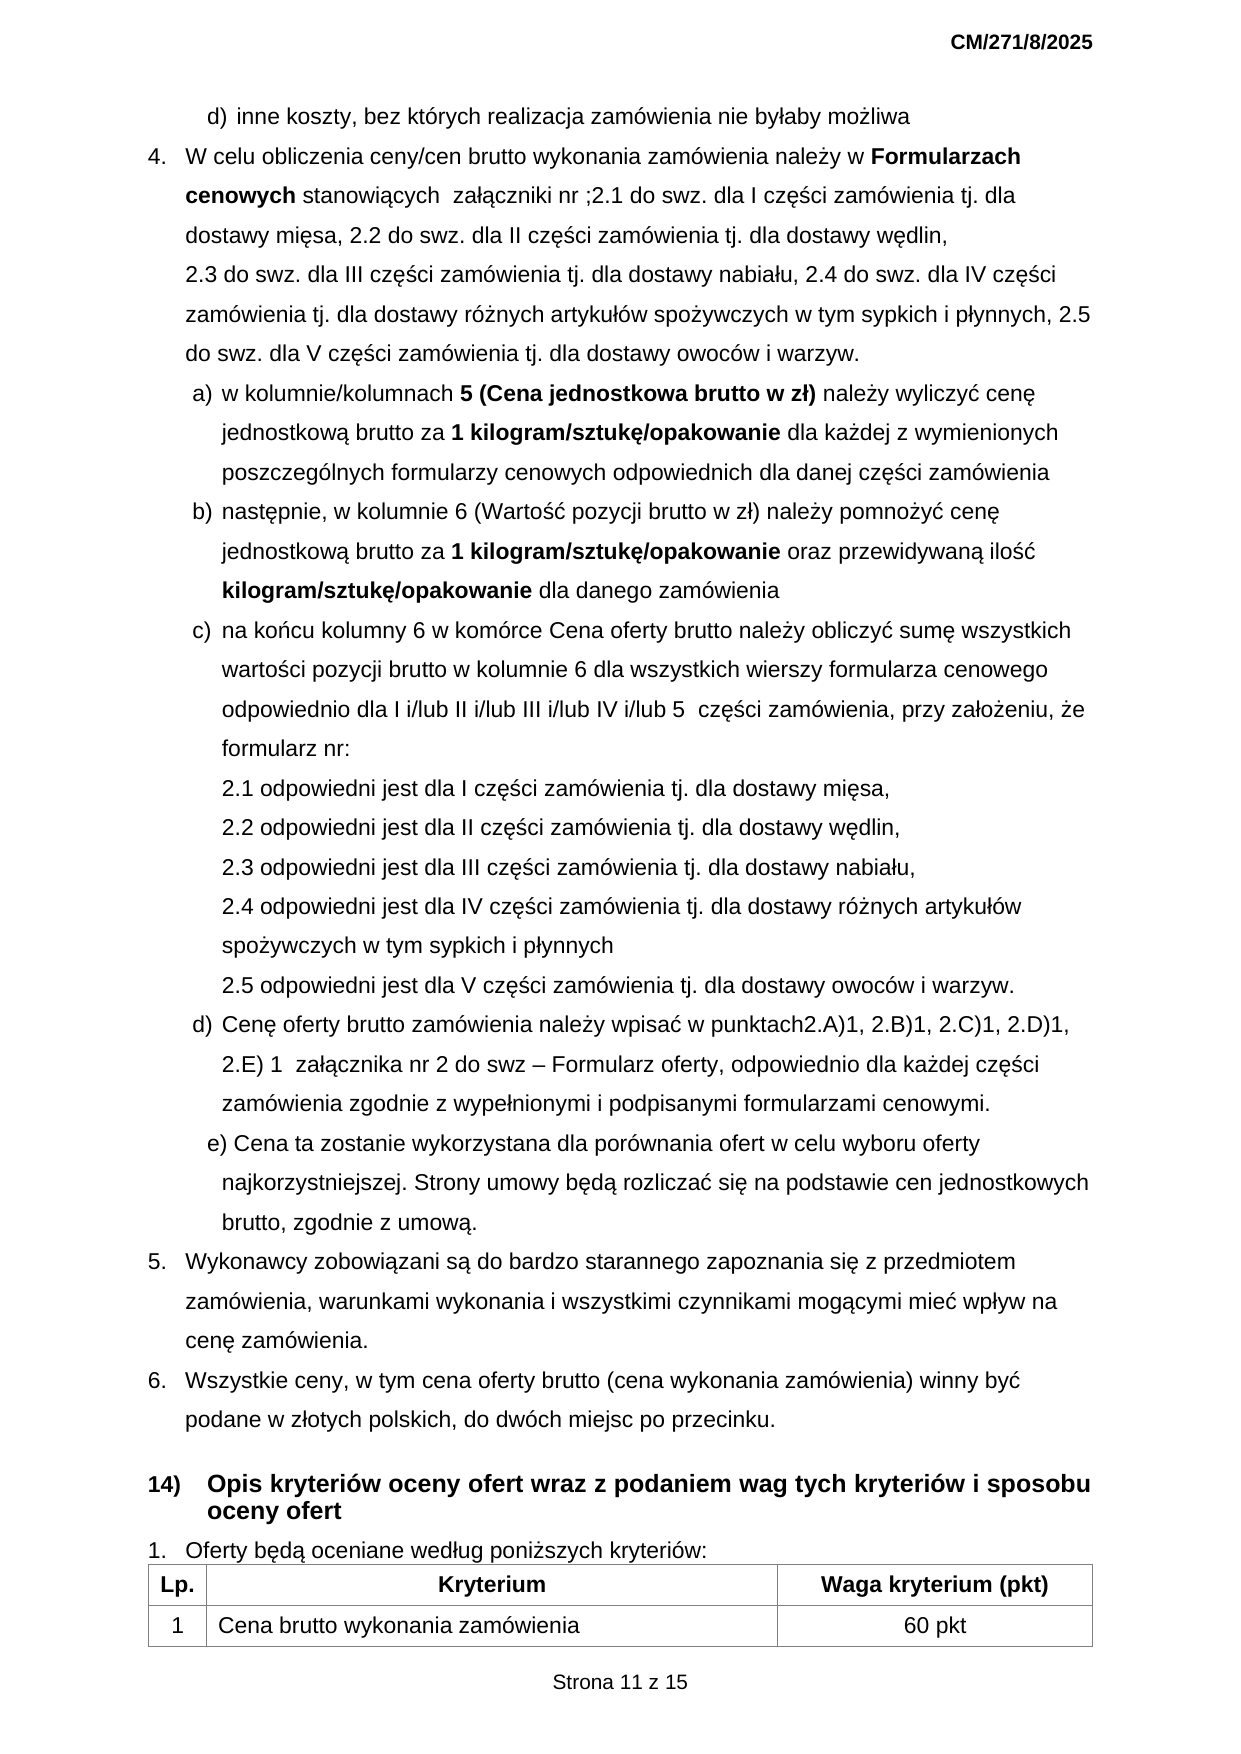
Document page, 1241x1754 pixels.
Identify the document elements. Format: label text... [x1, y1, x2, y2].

text 2.3 do swz. dla III części zamówienia tj. dla dostawy nabiału, 2.4 do swz. dla IV części zamówienia tj. dla dostawy różnych artykułów spożywczych w tym sypkich i płynnych, 2.5 do swz. dla V części zamówienia tj. dla dostawy owoców i warzyw. [185, 261, 1092, 367]
list na końcu kolumny 6 w komórce Cena oferty brutto należy obliczyć sumę wszystkich wartości pozycji brutto w kolumnie 6 dla wszystkich wierszy formularza cenowego odpowiednio dla I i/lub II i/lub III i/lub IV i/lub 5 części zamówienia, przy założeniu, że [192, 617, 1092, 722]
list inne koszty, bez których realizacja zamówienia nie byłaby możliwa [207, 103, 1092, 130]
text e) Cena ta zostanie wykorzystana dla porównania ofert w celu wyboru oferty najkorzystniejszej. Strony umowy będą rozliczać się na podstawie cen jednostkowych brutto, zgodnie z umową. [207, 1130, 1092, 1235]
list Opis kryteriów oceny ofert wraz z podaniem wag tych kryteriów i sposobu oceny ofert [148, 1471, 1092, 1525]
text 2.2 odpowiedni jest dla II części zamówienia tj. dla dostawy wędlin, [222, 814, 1092, 840]
text 2.4 odpowiedni jest dla IV części zamówienia tj. dla dostawy różnych artykułów spożywczych w tym sypkich i płynnych [222, 893, 1092, 959]
table_cell 60 pkt [778, 1606, 1092, 1646]
list Wykonawcy zobowiązani są do bardzo starannego zapoznania się z przedmiotem zamówienia, warunkami wykonania i wszystkimi czynnikami mogącymi mieć wpływ na cenę zamówienia. [148, 1248, 1092, 1353]
list w kolumnie/kolumnach 5 (Cena jednostkowa brutto w zł) należy wyliczyć cenę jednostkową brutto za 1 kilogram/sztukę/opakowanie dla każdej z wymienionych poszczególnych formularzy cenowych odpowiednich dla danej części zamówienia [192, 380, 1092, 485]
text 2.5 odpowiedni jest dla V części zamówienia tj. dla dostawy owoców i warzyw. [222, 972, 1092, 998]
table_header Kryterium [207, 1565, 777, 1604]
text 2.1 odpowiedni jest dla I części zamówienia tj. dla dostawy mięsa, [148, 774, 1092, 801]
list następnie, w kolumnie 6 (Wartość pozycji brutto w zł) należy pomnożyć cenę jednostkową brutto za 1 kilogram/sztukę/opakowanie oraz przewidywaną ilość kilogram/sztukę/opakowanie dla danego zamówienia [192, 498, 1092, 603]
table_header Waga kryterium (pkt) [778, 1565, 1092, 1604]
list Wszystkie ceny, w tym cena oferty brutto (cena wykonania zamówienia) winny być podane w złotych polskich, do dwóch miejsc po przecinku. [148, 1367, 1092, 1432]
table_cell Cena brutto wykonania zamówienia [207, 1606, 777, 1646]
table_cell 1 [149, 1606, 206, 1646]
table_header Lp. [149, 1565, 206, 1604]
list W celu obliczenia ceny/cen brutto wykonania zamówienia należy w Formularzach cenowych stanowiących załączniki nr ;2.1 do swz. dla I części zamówienia tj. dla dostawy mięsa, 2.2 do swz. dla II części zamówienia tj. dla dostawy wędlin, [148, 143, 1092, 248]
text formularz nr: [222, 735, 1092, 761]
list Oferty będą oceniane według poniższych kryteriów: [148, 1537, 1092, 1564]
list Cenę oferty brutto zamówienia należy wpisać w punktach2.A)1, 2.B)1, 2.C)1, 2.D)1, 2.E) 1 załącznika nr 2 do swz – Formularz oferty, odpowiednio dla każdej części zamówienia zgodnie z wypełnionymi i podpisanymi formularzami cenowymi. [192, 1011, 1092, 1117]
text 2.3 odpowiedni jest dla III części zamówienia tj. dla dostawy nabiału, [222, 853, 1092, 880]
